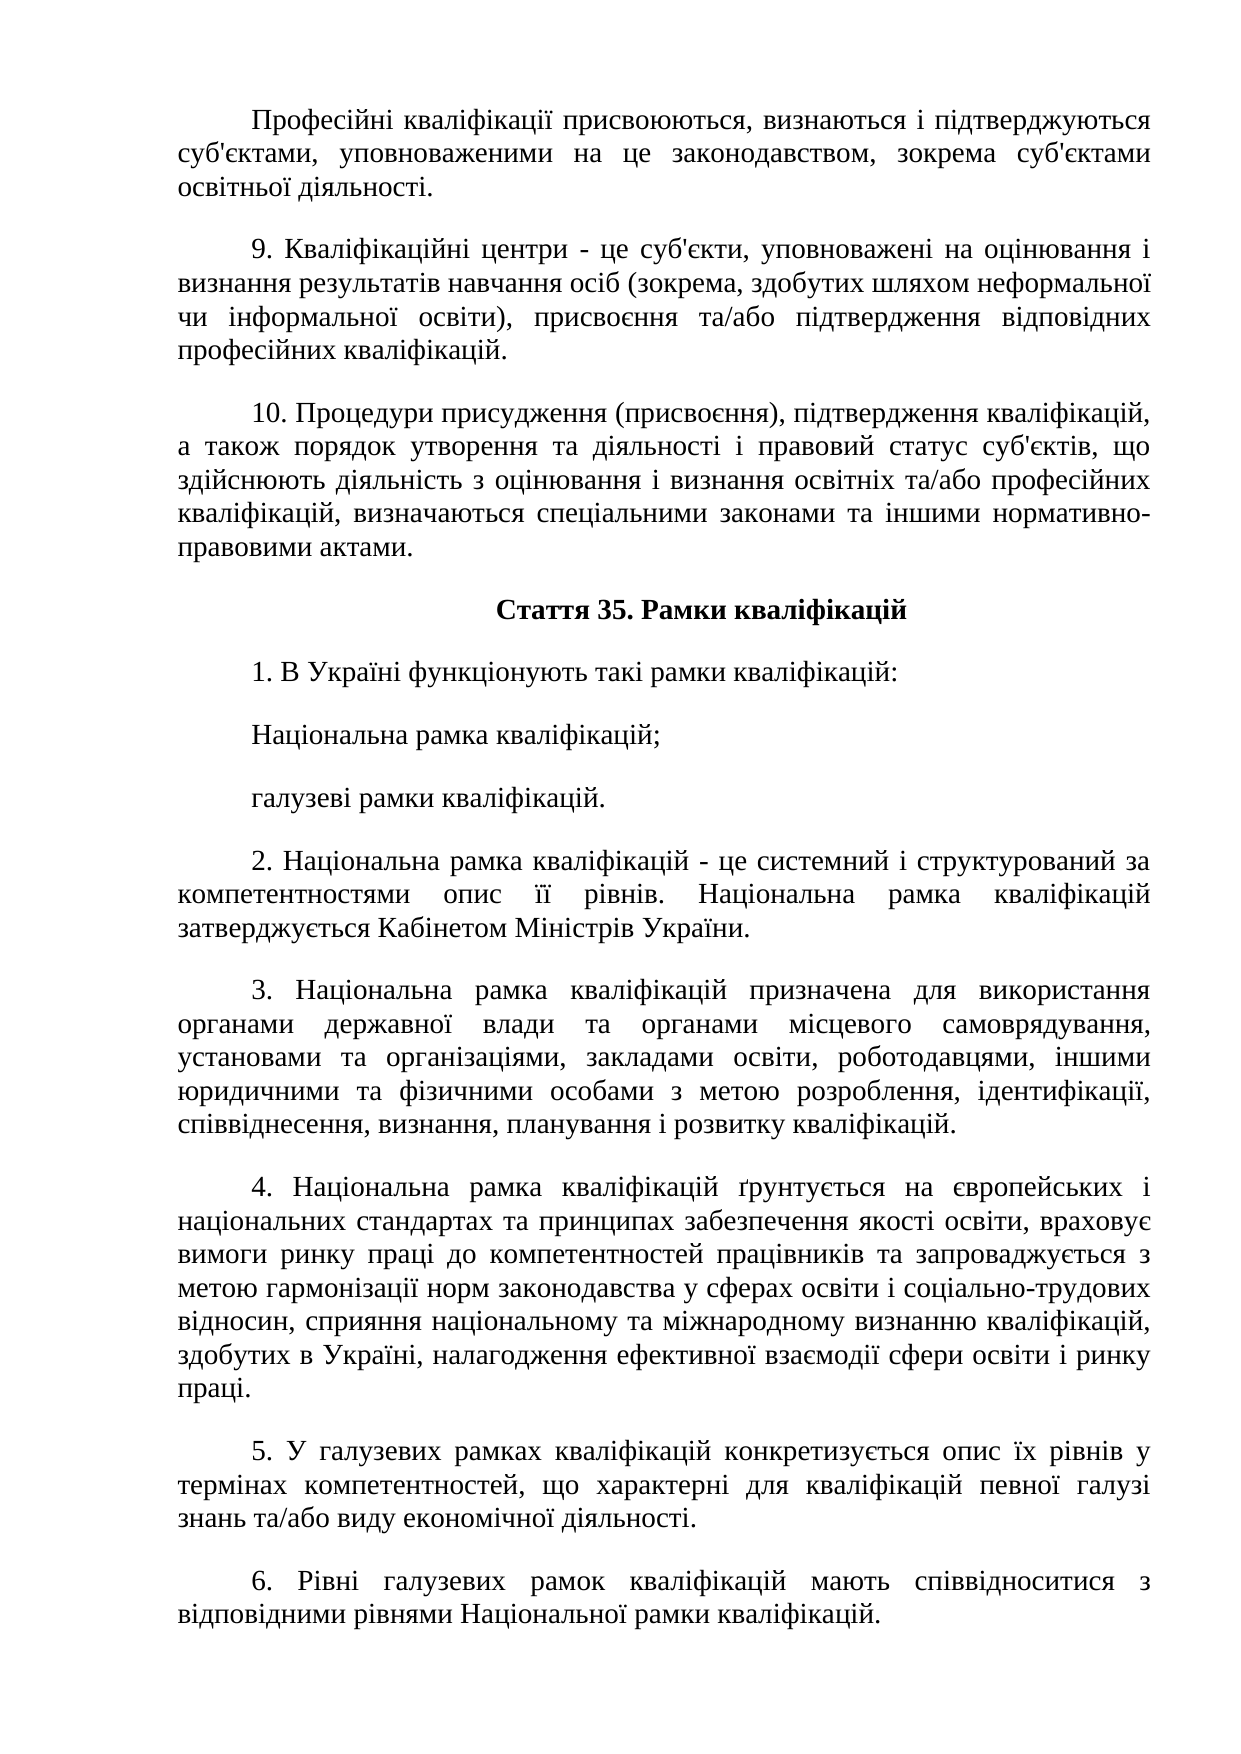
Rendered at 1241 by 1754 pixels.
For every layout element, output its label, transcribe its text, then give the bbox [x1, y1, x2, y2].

text 10. Процедури присудження (присвоєння), підтвердження кваліфікацій, а також порядок утворення та діяльності і правовий статус суб'єктів, що здійснюють діяльність з оцінювання і визнання освітніх та/або професійних кваліфікацій, визначаються спеціальними законами та іншими нормативно-правовими актами. [177, 395, 1152, 563]
text 3. Національна рамка кваліфікацій призначена для використання органами державної влади та органами місцевого самоврядування, установами та організаціями, закладами освіти, роботодавцями, іншими юридичними та фізичними особами з метою розроблення, ідентифікації, співвіднесення, визнання, планування і розвитку кваліфікацій. [177, 972, 1152, 1140]
text галузеві рамки кваліфікацій. [177, 780, 1152, 813]
text 2. Національна рамка кваліфікацій - це системний і структурований за компетентностями опис її рівнів. Національна рамка кваліфікацій затверджується Кабінетом Міністрів України. [177, 843, 1152, 943]
text 4. Національна рамка кваліфікацій ґрунтується на європейських і національних стандартах та принципах забезпечення якості освіти, враховує вимоги ринку праці до компетентностей працівників та запроваджується з метою гармонізації норм законодавства у сферах освіти і соціально-трудових відносин, сприяння національному та міжнародному визнанню кваліфікацій, здобутих в Україні, налагодження ефективної взаємодії сфери освіти і ринку праці. [177, 1169, 1152, 1404]
text 5. У галузевих рамках кваліфікацій конкретизується опис їх рівнів у термінах компетентностей, що характерні для кваліфікацій певної галузі знань та/або виду економічної діяльності. [177, 1433, 1152, 1534]
text 9. Кваліфікаційні центри - це суб'єкти, уповноважені на оцінювання і визнання результатів навчання осіб (зокрема, здобутих шляхом неформальної чи інформальної освіти), присвоєння та/або підтвердження відповідних професійних кваліфікацій. [177, 232, 1152, 366]
text 1. В Україні функціонують такі рамки кваліфікацій: [177, 654, 1152, 688]
text 6. Рівні галузевих рамок кваліфікацій мають співвідноситися з відповідними рівнями Національної рамки кваліфікацій. [177, 1563, 1152, 1630]
text Професійні кваліфікації присвоюються, визнаються і підтверджуються суб'єктами, уповноваженими на це законодавством, зокрема суб'єктами освітньої діяльності. [177, 102, 1152, 202]
text Стаття 35. Рамки кваліфікацій [177, 592, 1152, 625]
text Національна рамка кваліфікацій; [177, 717, 1152, 751]
